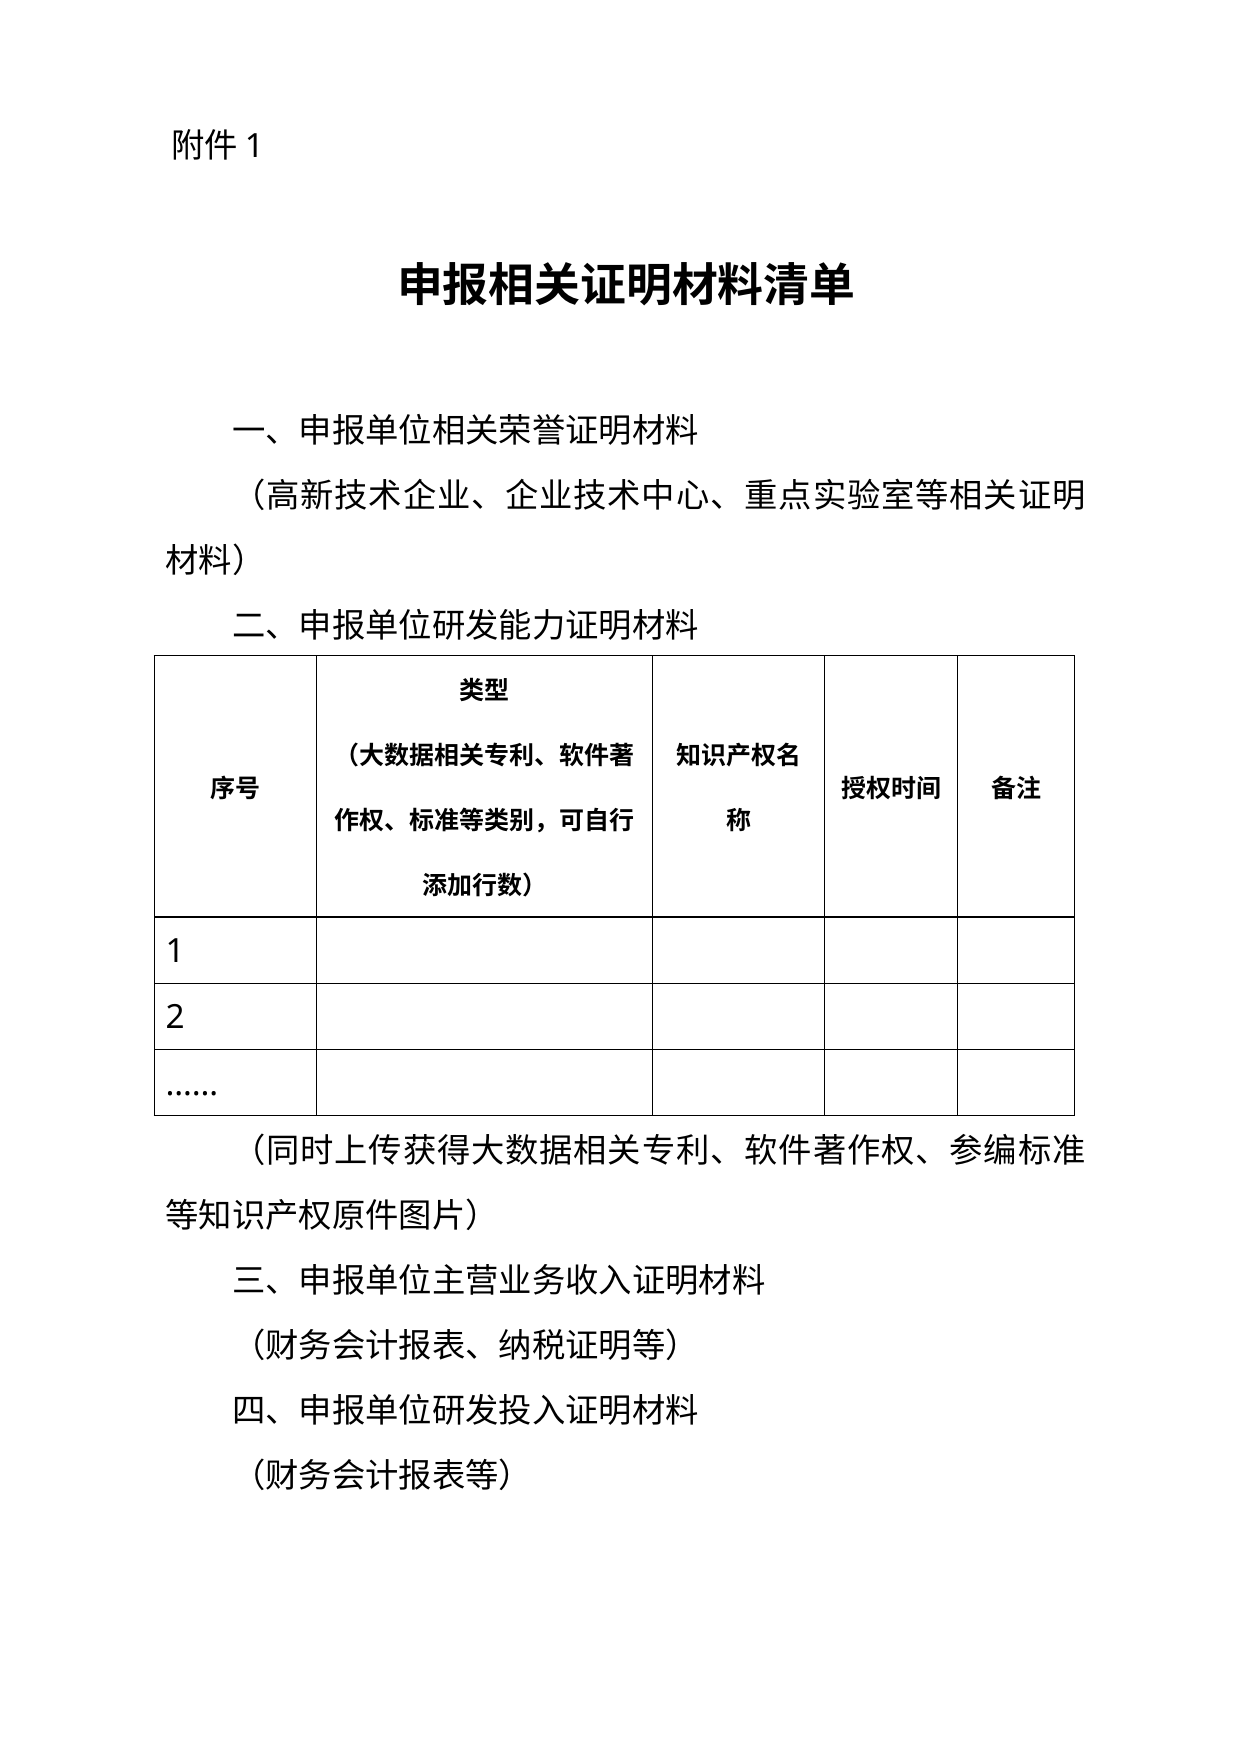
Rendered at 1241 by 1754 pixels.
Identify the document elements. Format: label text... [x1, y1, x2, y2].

table_cell [958, 984, 1074, 1048]
table_header 类型 （大数据相关专利、软件著作权、标准等类别，可自行添加行数） [317, 656, 652, 916]
table_cell [317, 1050, 652, 1114]
table_cell [653, 1050, 824, 1114]
text （财务会计报表、纳税证明等） [165, 1311, 1087, 1376]
table_cell 2 [155, 984, 316, 1048]
text （同时上传获得大数据相关专利、软件著作权、参编标准等知识产权原件图片） [165, 1116, 1087, 1246]
table_cell [825, 1050, 957, 1114]
table_cell [317, 918, 652, 982]
text 一、申报单位相关荣誉证明材料 [165, 395, 1087, 460]
text 二、申报单位研发能力证明材料 [165, 590, 1087, 655]
table_header 备注 [958, 656, 1074, 916]
table_cell [958, 918, 1074, 982]
text 三、申报单位主营业务收入证明材料 [165, 1246, 1087, 1311]
table_cell …… [155, 1050, 316, 1114]
subtitle 申报相关证明材料清单 [165, 233, 1087, 330]
text （财务会计报表等） [165, 1441, 1087, 1506]
table_cell [653, 984, 824, 1048]
table_cell 1 [155, 918, 316, 982]
table_cell [825, 918, 957, 982]
text 四、申报单位研发投入证明材料 [165, 1376, 1087, 1441]
table_cell [653, 918, 824, 982]
table_cell [317, 984, 652, 1048]
table_cell [825, 984, 957, 1048]
table_cell [958, 1050, 1074, 1114]
table_header 序号 [155, 656, 316, 916]
table_header 授权时间 [825, 656, 957, 916]
table_header 知识产权名称 [653, 656, 824, 916]
text （高新技术企业、企业技术中心、重点实验室等相关证明材料） [165, 460, 1087, 590]
